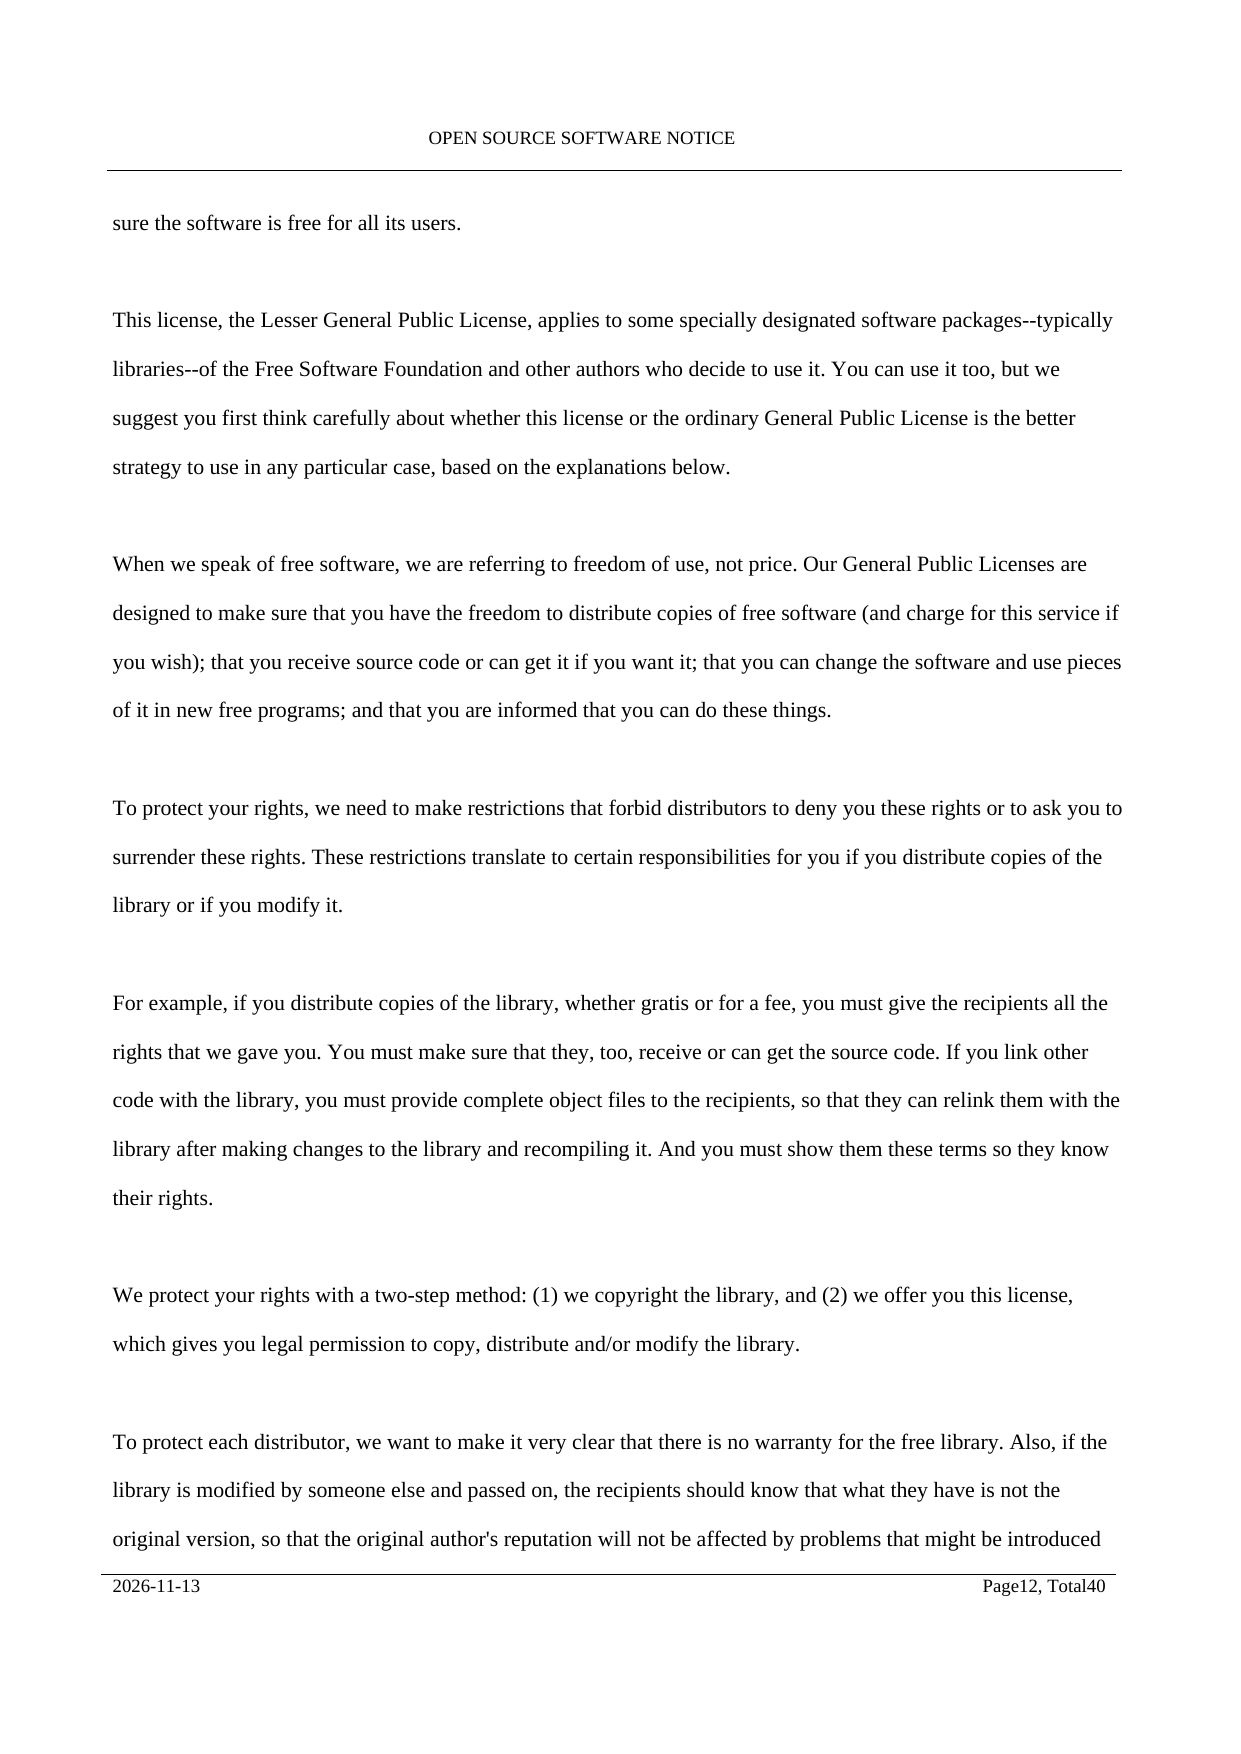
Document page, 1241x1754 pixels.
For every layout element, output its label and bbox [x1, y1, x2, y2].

text [112, 206, 1128, 1555]
